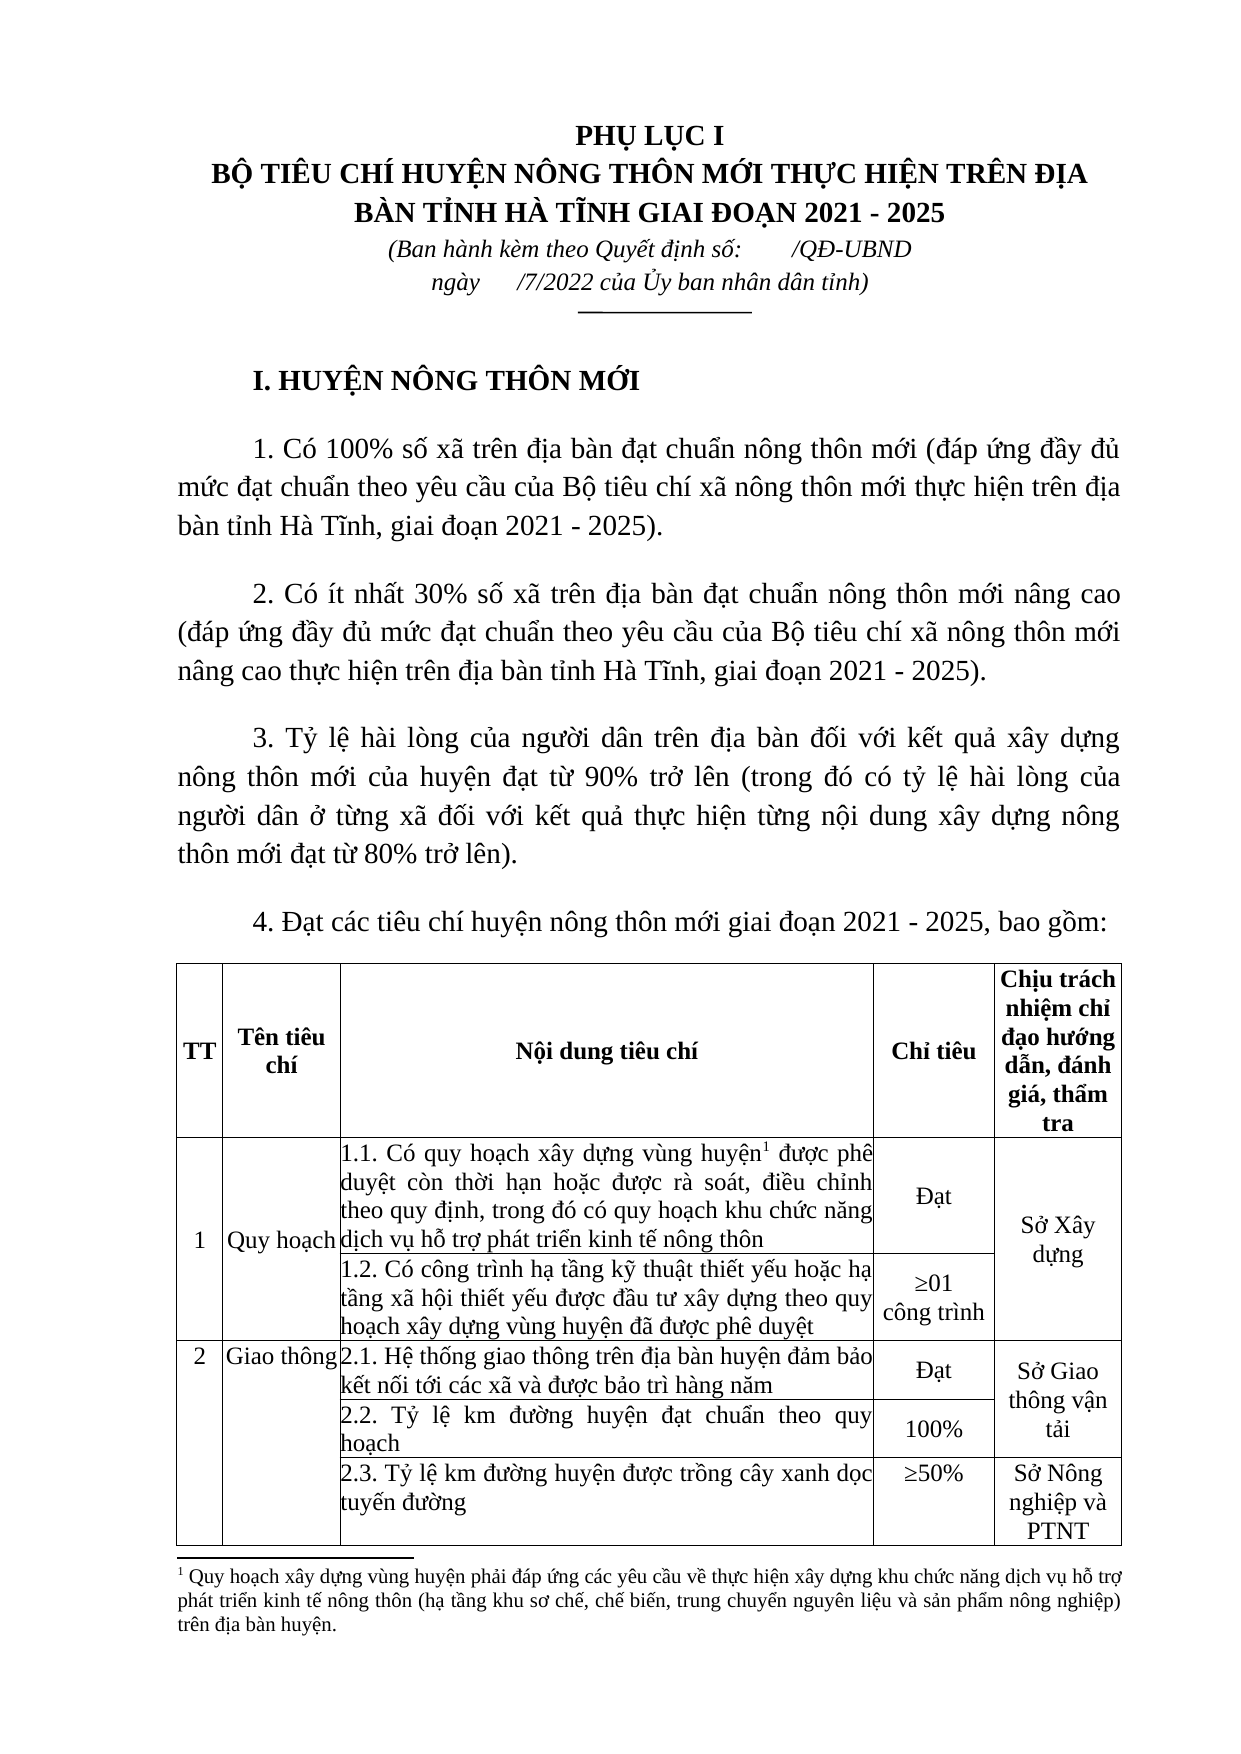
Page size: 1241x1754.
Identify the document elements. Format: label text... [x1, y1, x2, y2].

text ngày /7/2022 của Ủy ban nhân dân tỉnh) [177, 267, 1122, 296]
table_cell 2.3. Tỷ lệ km đường huyện được trồng cây xanh dọc tuyến đường [341, 1458, 873, 1544]
table_cell Sở Giao thông vận tải [995, 1341, 1121, 1457]
table_header Chịu trách nhiệm chỉ đạo hướng dẫn, đánh giá, thẩm tra [995, 964, 1121, 1137]
table_cell ≥01 công trình [874, 1254, 994, 1340]
table_cell 2.1. Hệ thống giao thông trên địa bàn huyện đảm bảo kết nối tới các xã và được bảo trì hàng năm [341, 1341, 873, 1399]
table_cell 2 [177, 1341, 222, 1544]
text PHỤ LỤC I [177, 118, 1122, 152]
table_cell 1.1. Có quy hoạch xây dựng vùng huyện được phê duyệt còn thời hạn hoặc được rà soát, điều chỉnh theo quy định, trong đó có quy hoạch khu chức năng dịch vụ hỗ trợ phát triển kinh tế nông thôn [341, 1138, 873, 1253]
table_cell Giao thông [223, 1341, 340, 1544]
table_cell 1 [177, 1138, 222, 1340]
table_header Nội dung tiêu chí [341, 964, 873, 1137]
text (Ban hành kèm theo Quyết định số: /QĐ-UBND [177, 234, 1122, 262]
table_cell 2.2. Tỷ lệ km đường huyện đạt chuẩn theo quy hoạch [341, 1400, 873, 1457]
table_cell Sở Xây dựng [995, 1138, 1121, 1340]
table_cell 1.2. Có công trình hạ tầng kỹ thuật thiết yếu hoặc hạ tầng xã hội thiết yếu được đầu tư xây dựng theo quy hoạch xây dựng vùng huyện đã được phê duyệt [341, 1254, 873, 1340]
table_header Tên tiêu chí [223, 964, 340, 1137]
text BỘ TIÊU CHÍ HUYỆN NÔNG THÔN MỚI THỰC HIỆN TRÊN ĐỊA BÀN TỈNH HÀ TĨNH GIAI ĐOẠN 2021 - 2025 [177, 157, 1122, 229]
text 2. Có ít nhất 30% số xã trên địa bàn đạt chuẩn nông thôn mới nâng cao (đáp ứng đầy đủ mức đạt chuẩn theo yêu cầu của Bộ tiêu chí xã nông thôn mới nâng cao thực hiện trên địa bàn tỉnh Hà Tĩnh, giai đoạn 2021 - 2025). [177, 576, 1122, 686]
text I. HUYỆN NÔNG THÔN MỚI [177, 363, 1122, 397]
table_cell 100% [874, 1400, 994, 1457]
table_cell Đạt [874, 1341, 994, 1399]
text 1. Có 100% số xã trên địa bàn đạt chuẩn nông thôn mới (đáp ứng đầy đủ mức đạt chuẩn theo yêu cầu của Bộ tiêu chí xã nông thôn mới thực hiện trên địa bàn tỉnh Hà Tĩnh, giai đoạn 2021 - 2025). [177, 431, 1122, 542]
table_cell Quy hoạch [223, 1138, 340, 1340]
text 3. Tỷ lệ hài lòng của người dân trên địa bàn đối với kết quả xây dựng nông thôn mới của huyện đạt từ 90% trở lên (trong đó có tỷ lệ hài lòng của người dân ở từng xã đối với kết quả thực hiện từng nội dung xây dựng nông thôn mới đạt từ 80% trở lên). [177, 721, 1122, 870]
table_header Chỉ tiêu [874, 964, 994, 1137]
table_cell ≥50% [874, 1458, 994, 1544]
table_cell Đạt [874, 1138, 994, 1253]
text 4. Đạt các tiêu chí huyện nông thôn mới giai đoạn 2021 - 2025, bao gồm: [177, 904, 1122, 937]
table_header TT [177, 964, 222, 1137]
table_cell Sở Nông nghiệp và PTNT [995, 1458, 1121, 1544]
